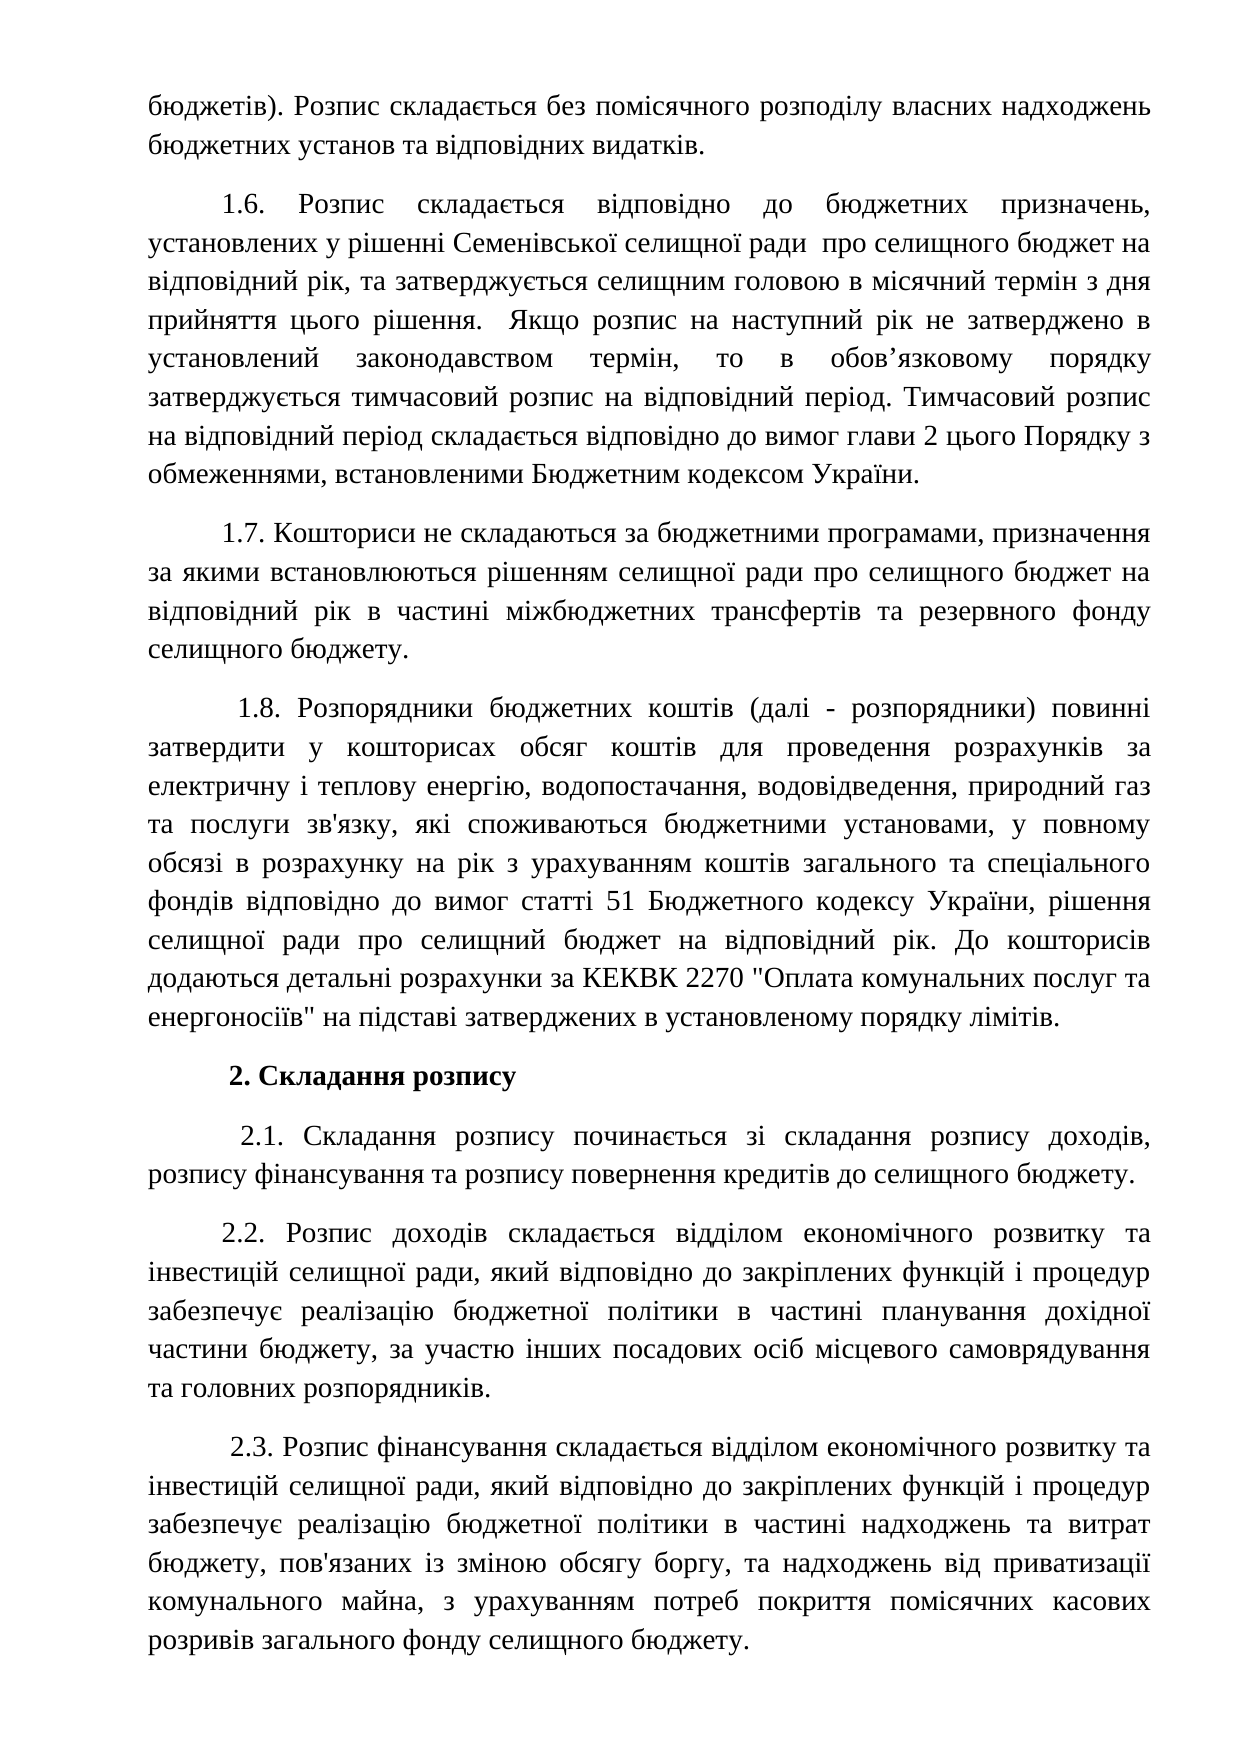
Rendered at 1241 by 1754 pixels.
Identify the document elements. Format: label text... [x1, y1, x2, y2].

text 1.6. Розпис складається відповідно до бюджетних призначень, установлених у рішенні Семенівської селищної ради про селищного бюджет на відповідний рік, та затверджується селищним головою в місячний термін з дня прийняття цього рішення. Якщо розпис на наступний рік не затверджено в установлений законодавством термін, то в обов’язковому порядку затверджується тимчасовий розпис на відповідний період. Тимчасовий розпис на відповідний період складається відповідно до вимог глави 2 цього Порядку з обмеженнями, встановленими Бюджетним кодексом України. [148, 186, 1152, 490]
text 2.1. Складання розпису починається зі складання розпису доходів, розпису фінансування та розпису повернення кредитів до селищного бюджету. [148, 1118, 1152, 1190]
text 1.8. Розпорядники бюджетних коштів (далі - розпорядники) повинні затвердити у кошторисах обсяг коштів для проведення розрахунків за електричну і теплову енергію, водопостачання, водовідведення, природний газ та послуги зв'язку, які споживаються бюджетними установами, у повному обсязі в розрахунку на рік з урахуванням коштів загального та спеціального фондів відповідно до вимог статті 51 Бюджетного кодексу України, рішення селищної ради про селищний бюджет на відповідний рік. До кошторисів додаються детальні розрахунки за КЕКВК 2270 "Оплата комунальних послуг та енергоносіїв" на підставі затверджених в установленому порядку лімітів. [148, 691, 1152, 1032]
text 2.3. Розпис фінансування складається відділом економічного розвитку та інвестицій селищної ради, який відповідно до закріплених функцій і процедур забезпечує реалізацію бюджетної політики в частині надходжень та витрат бюджету, пов'язаних із зміною обсягу боргу, та надходжень від приватизації комунального майна, з урахуванням потреб покриття помісячних касових розривів загального фонду селищного бюджету. [148, 1429, 1152, 1655]
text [148, 88, 1152, 161]
text 2.2. Розпис доходів складається відділом економічного розвитку та інвестицій селищної ради, який відповідно до закріплених функцій і процедур забезпечує реалізацію бюджетної політики в частині планування дохідної частини бюджету, за участю інших посадових осіб місцевого самоврядування та головних розпорядників. [148, 1216, 1152, 1403]
text 2. Складання розпису [148, 1058, 1152, 1092]
text 1.7. Кошториси не складаються за бюджетними програмами, призначення за якими встановлюються рішенням селищної ради про селищного бюджет на відповідний рік в частині міжбюджетних трансфертів та резервного фонду селищного бюджету. [148, 516, 1152, 665]
